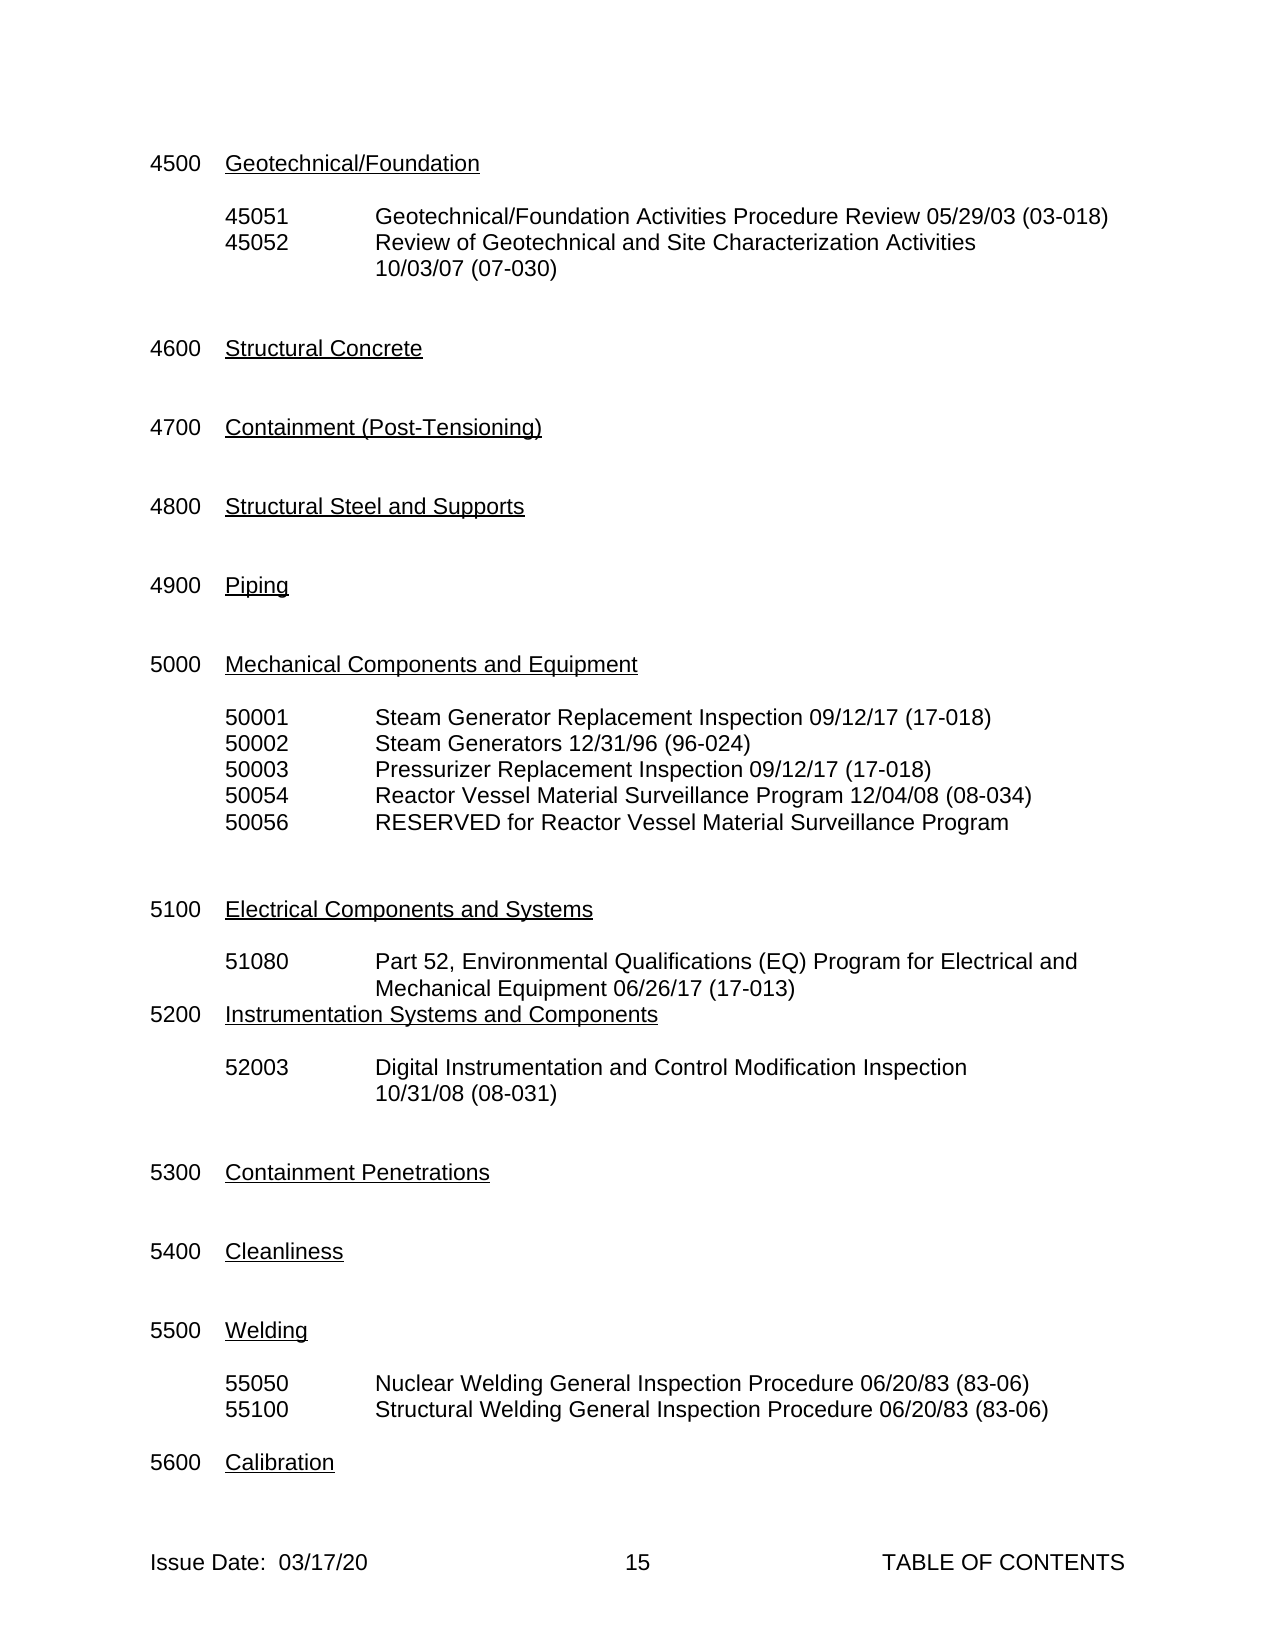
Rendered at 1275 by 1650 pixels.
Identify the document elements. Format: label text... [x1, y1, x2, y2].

text 10/31/08 (08-031) [150, 1080, 1172, 1106]
text 51080 Part 52, Environmental Qualifications (EQ) Program for Electrical and Mechanical Equipment 06/26/17 (17-013) [150, 948, 1172, 1001]
text 50001 Steam Generator Replacement Inspection 09/12/17 (17-018) [225, 703, 1172, 730]
text 52003 Digital Instrumentation and Control Modification Inspection [150, 1054, 1172, 1080]
text 10/03/07 (07-030) [225, 255, 1172, 282]
text 55100 Structural Welding General Inspection Procedure 06/20/83 (83-06) [225, 1396, 1172, 1423]
text 5000 Mechanical Components and Equipment [150, 651, 1172, 677]
text 5500 Welding [150, 1317, 1172, 1344]
text 45052 Review of Geotechnical and Site Characterization Activities [150, 229, 1172, 255]
list Structural Steel and Supports [150, 493, 1172, 519]
text 4900 Piping [150, 572, 1172, 598]
text 5400 Cleanliness [150, 1238, 1172, 1264]
text 50003 Pressurizer Replacement Inspection 09/12/17 (17-018) [150, 756, 1172, 782]
text 45051 Geotechnical/Foundation Activities Procedure Review 05/29/03 (03-018) [150, 203, 1172, 229]
list Containment Penetrations [150, 1159, 1172, 1186]
text 5100 Electrical Components and Systems [150, 896, 1172, 922]
text 4700 Containment (Post-Tensioning) [150, 413, 1172, 440]
text 4600 Structural Concrete [150, 334, 1172, 361]
text 50054 Reactor Vessel Material Surveillance Program 12/04/08 (08-034) [150, 782, 1172, 809]
text 50002 Steam Generators 12/31/96 (96-024) [150, 730, 1172, 756]
text 4500 Geotechnical/Foundation [150, 150, 1172, 176]
text 55050 Nuclear Welding General Inspection Procedure 06/20/83 (83-06) [225, 1370, 1172, 1396]
text 5200 Instrumentation Systems and Components [150, 1001, 1172, 1027]
text 50056 RESERVED for Reactor Vessel Material Surveillance Program [150, 809, 1172, 835]
text 5600 Calibration [150, 1449, 1172, 1475]
